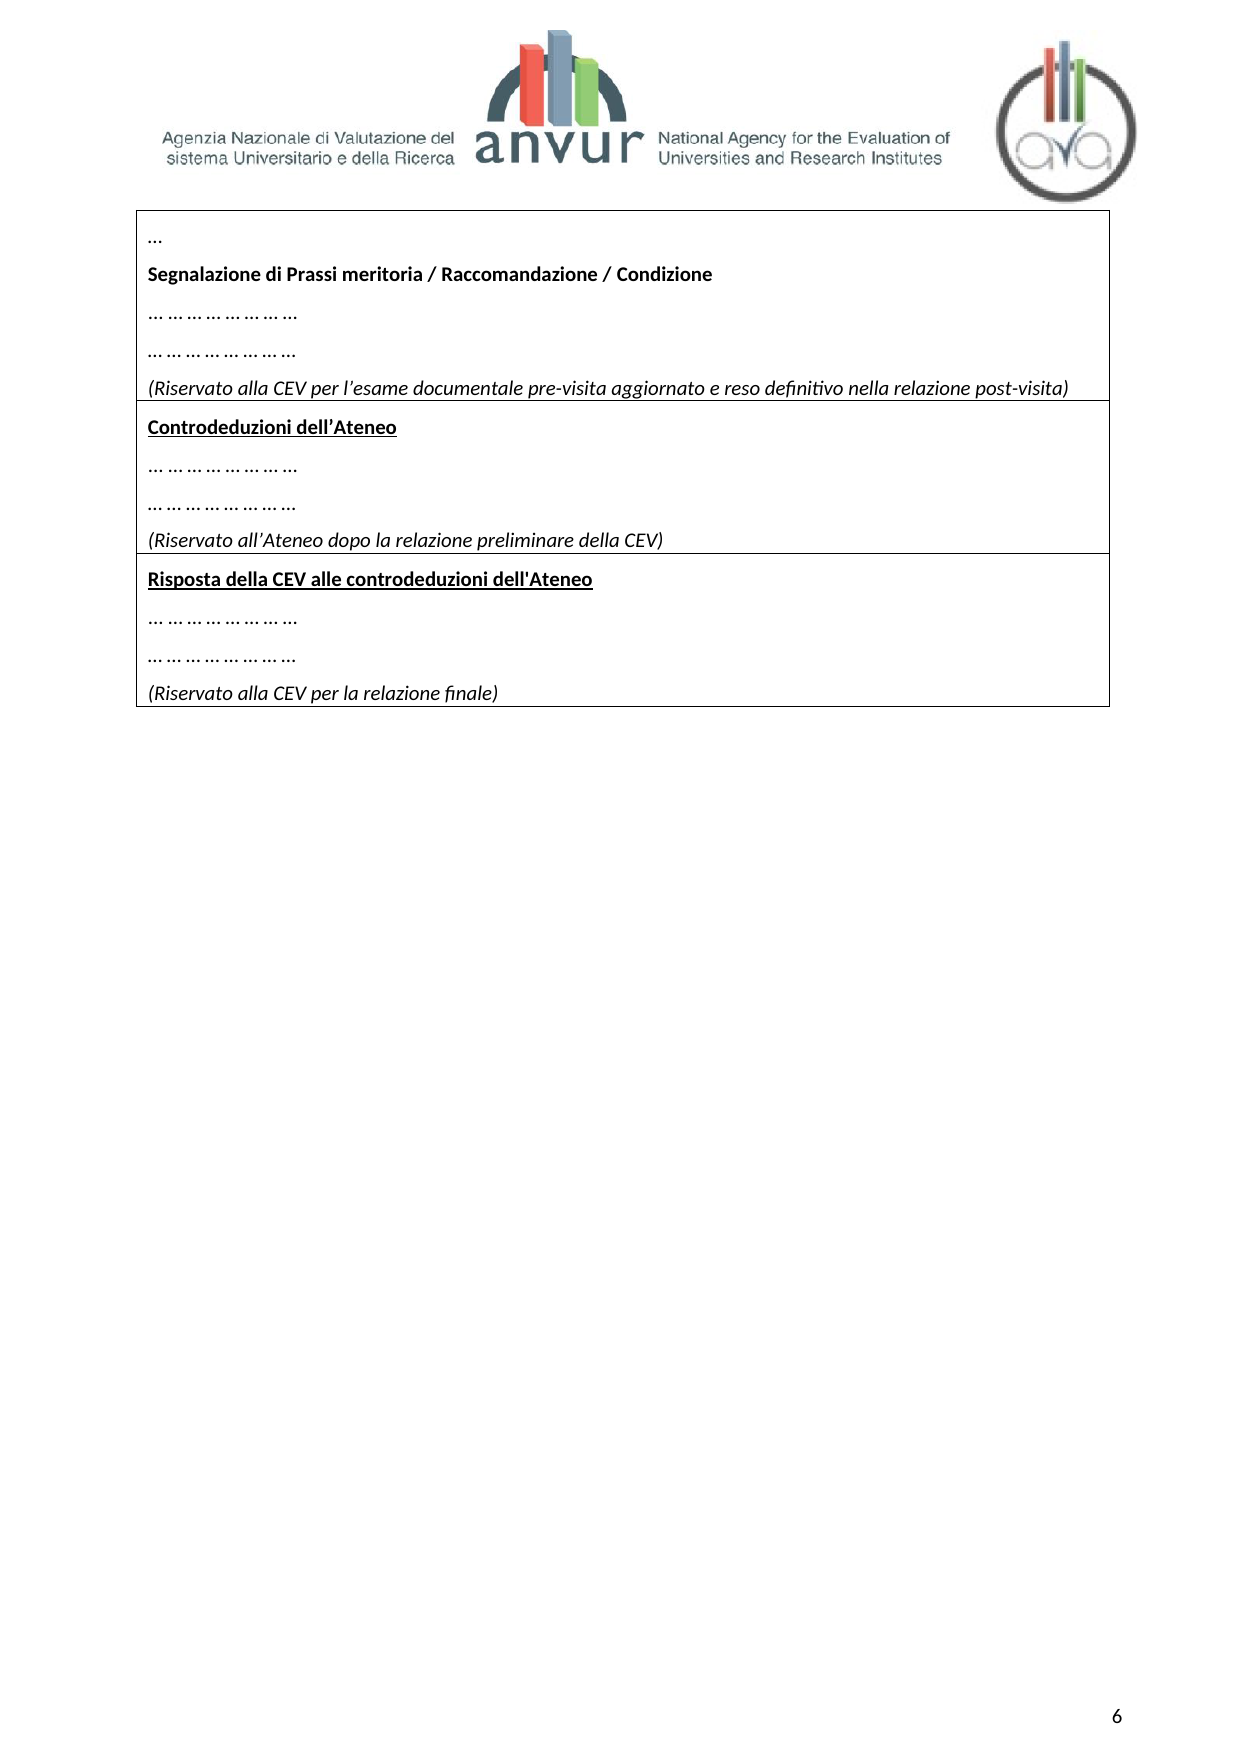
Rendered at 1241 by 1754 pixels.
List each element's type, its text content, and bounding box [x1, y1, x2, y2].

table_cell Risposta della CEV alle controdeduzioni dell'Ateneo ... … … … … … … … … … … … … … … … (Riservato alla CEV per la relazione finale) [137, 554, 1109, 706]
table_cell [137, 211, 1109, 400]
table_cell Controdeduzioni dell’Ateneo ... … … … … … … … … … … … … … … … (Riservato all’Ateneo dopo la relazione preliminare della CEV) [137, 401, 1109, 553]
